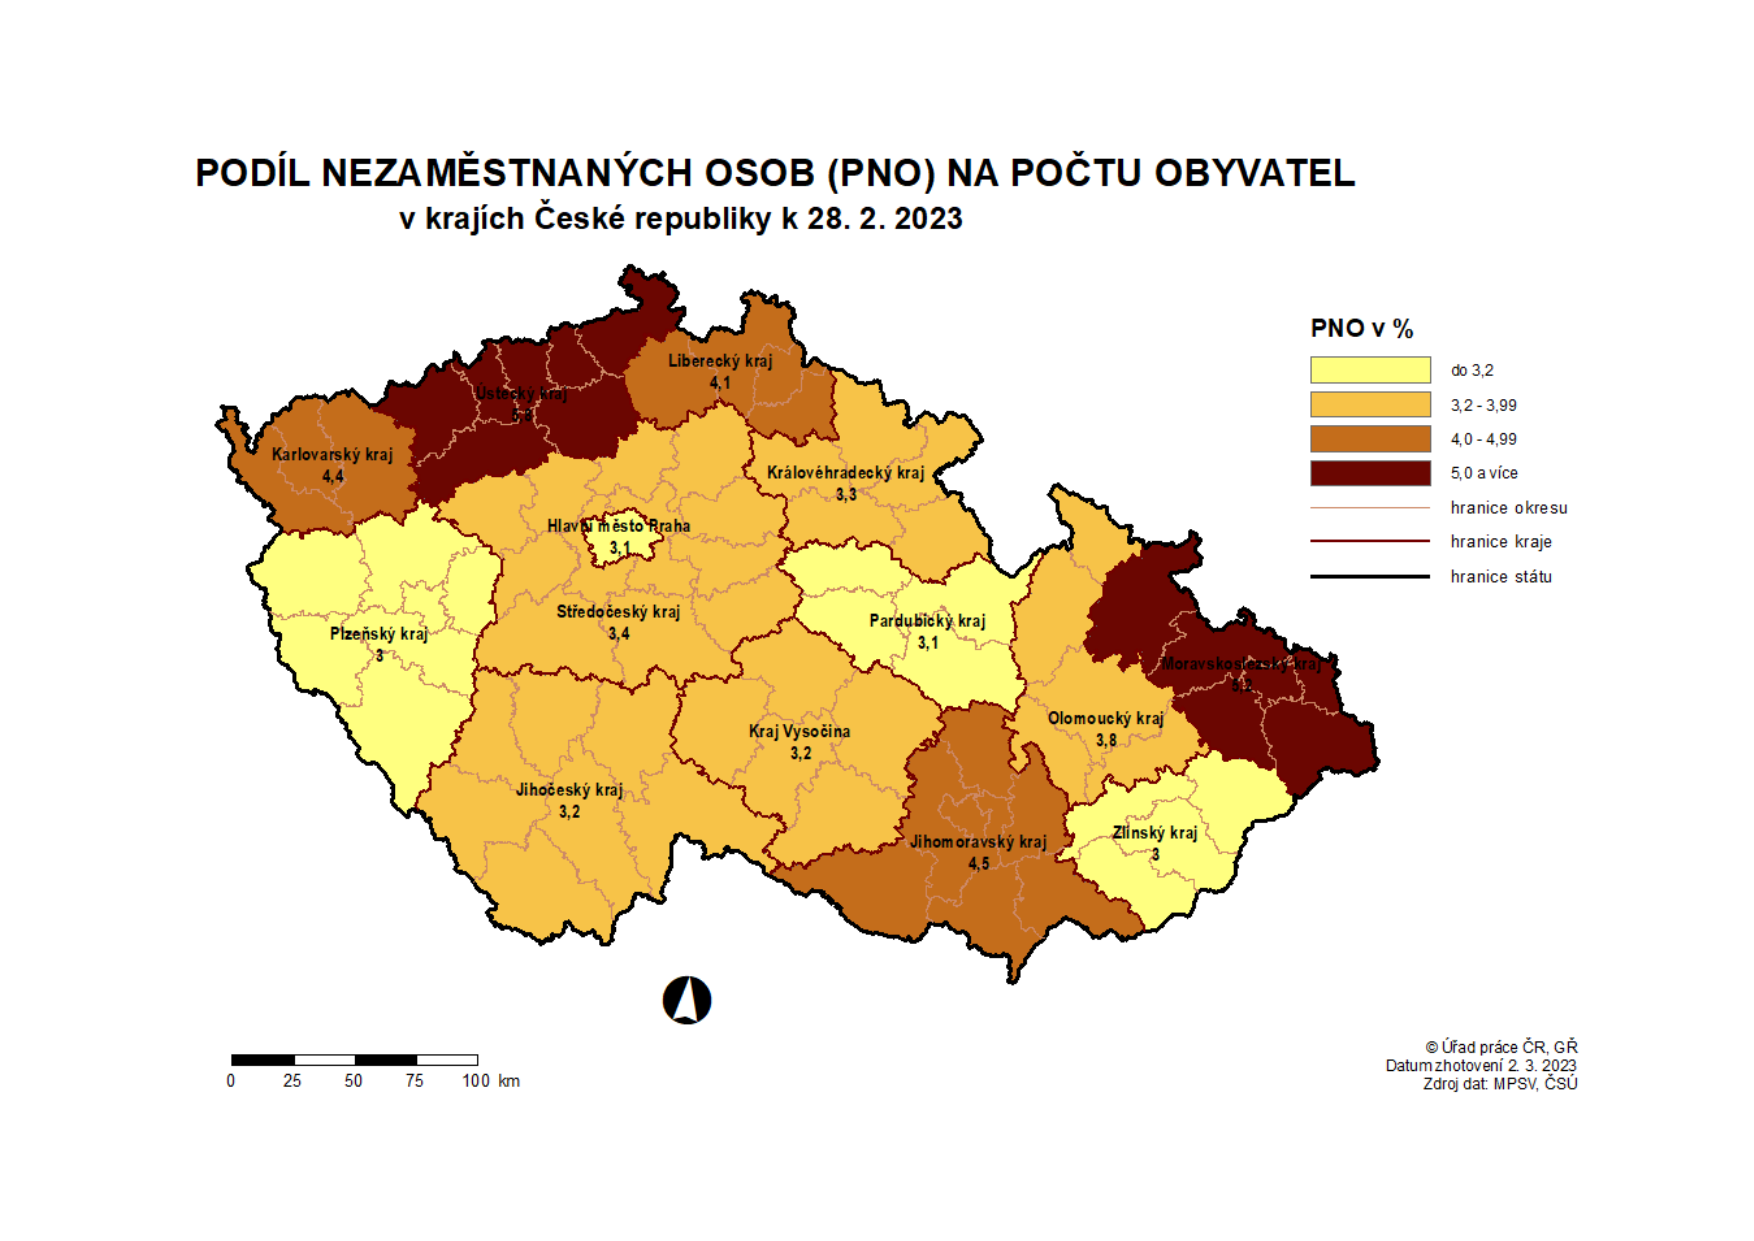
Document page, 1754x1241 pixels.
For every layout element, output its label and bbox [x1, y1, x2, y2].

picture [147, 103, 1607, 1135]
